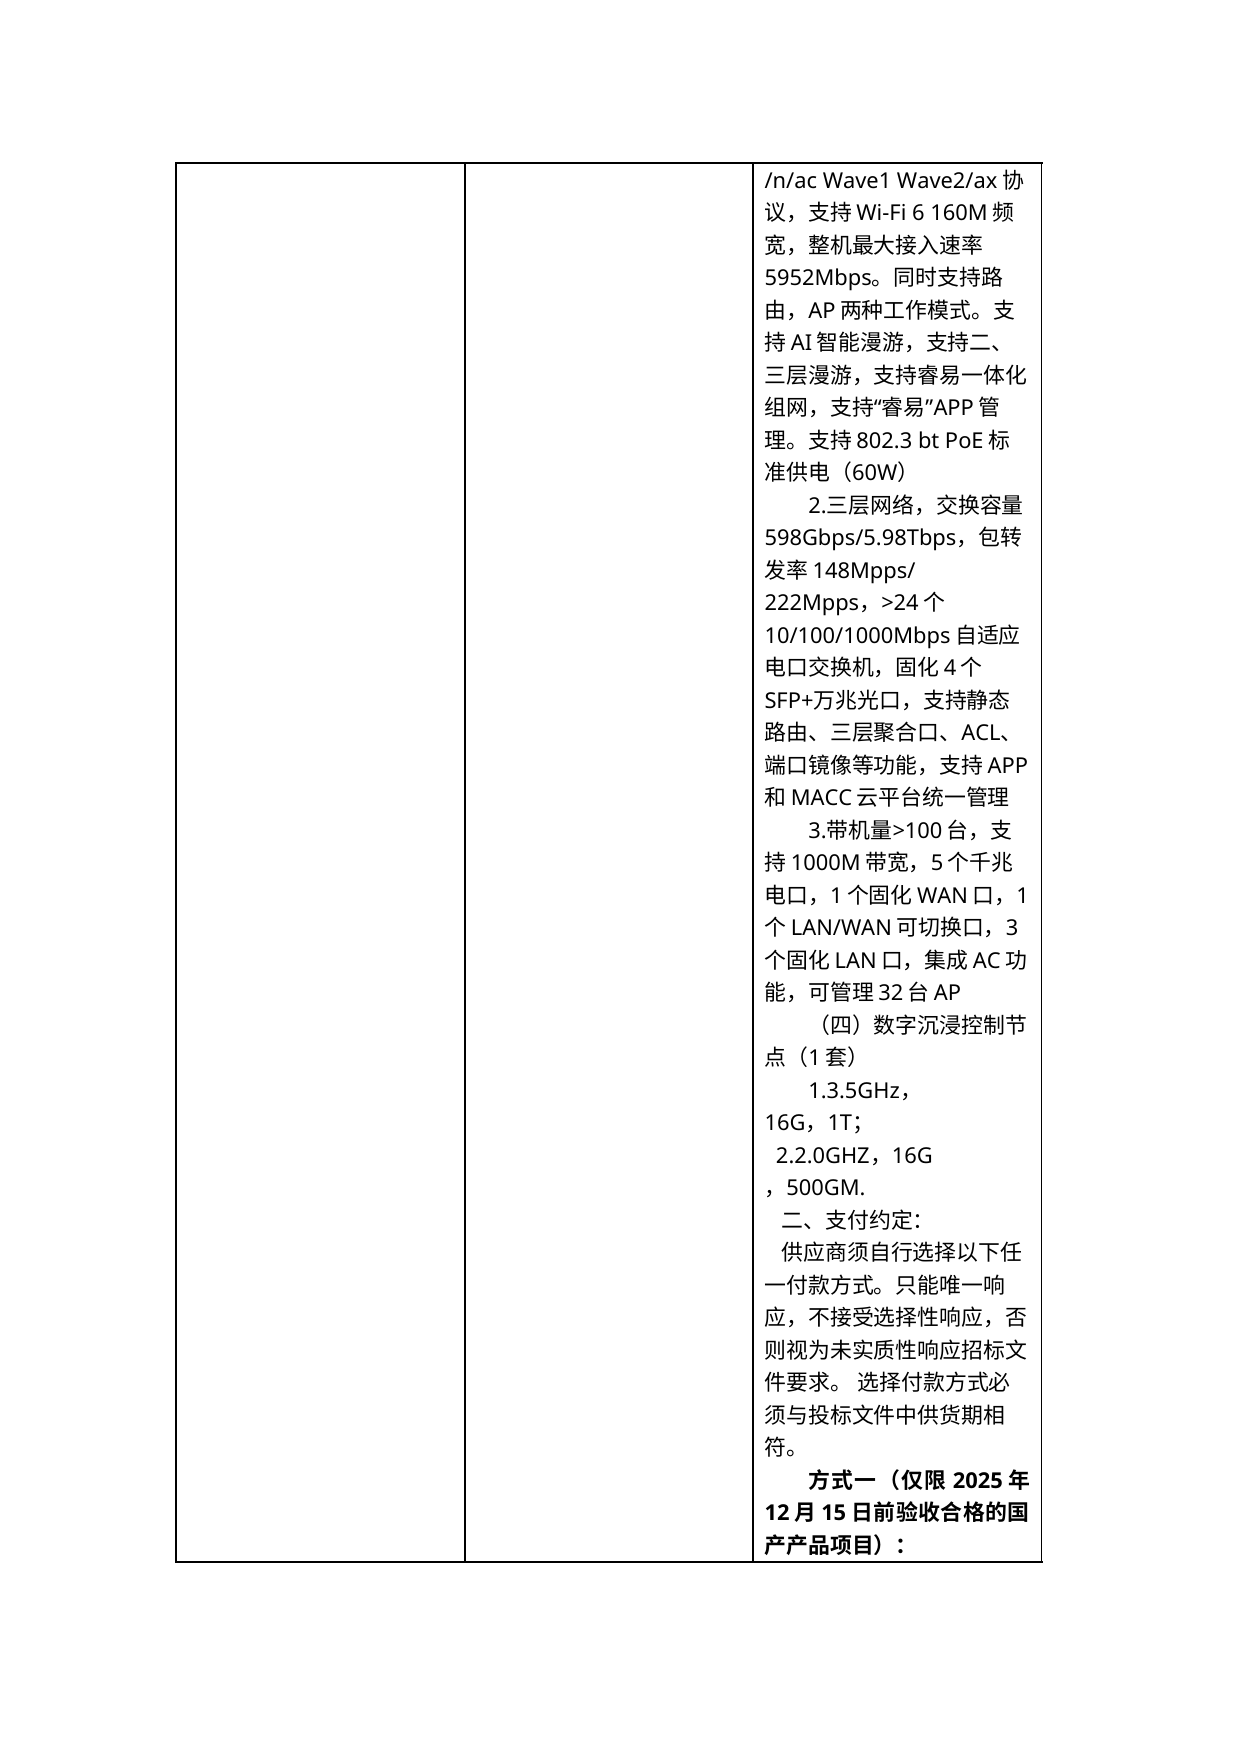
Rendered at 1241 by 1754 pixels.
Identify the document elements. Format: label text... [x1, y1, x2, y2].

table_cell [754, 164, 1041, 1561]
table_cell 1 [177, 164, 464, 1561]
table_cell [466, 164, 752, 1561]
